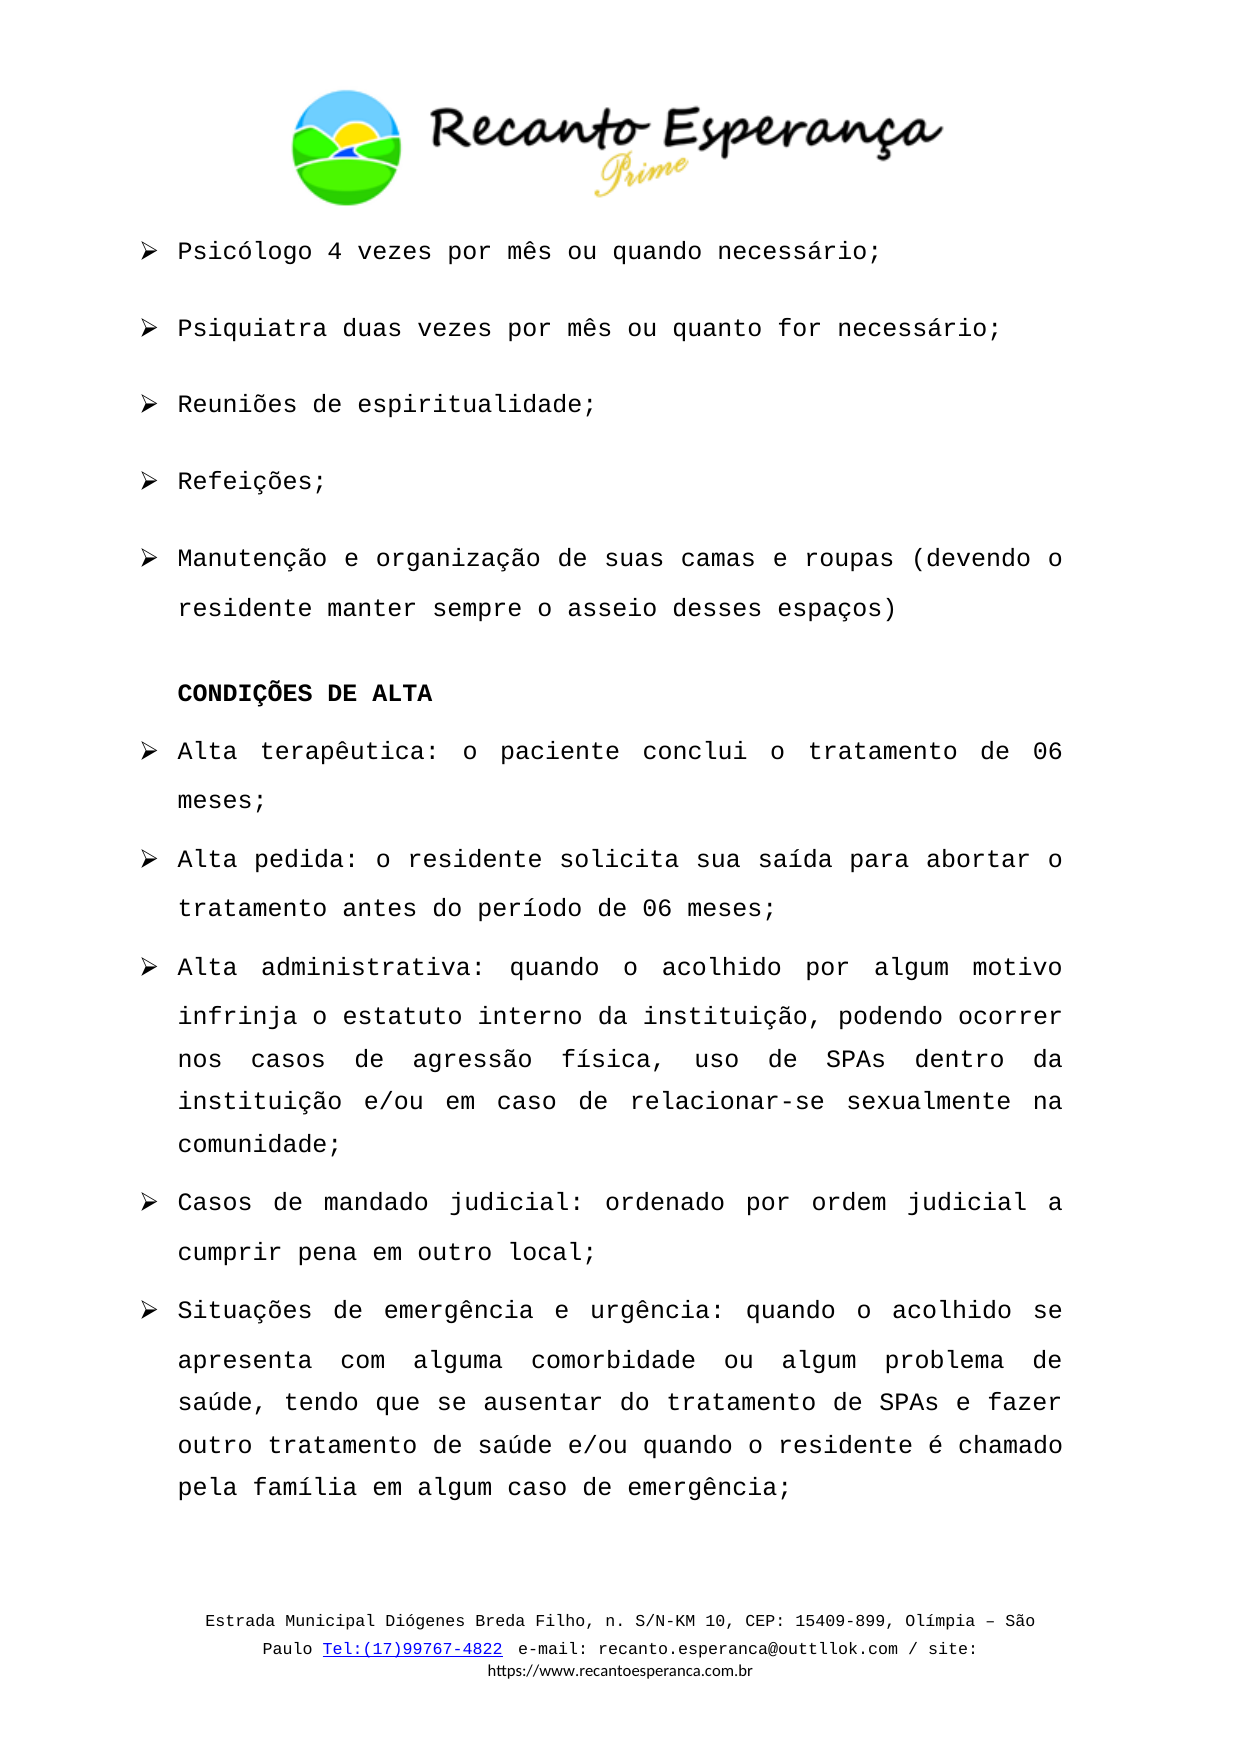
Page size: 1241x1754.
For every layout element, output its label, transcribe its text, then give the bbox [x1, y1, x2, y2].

list Alta terapêutica: o paciente conclui o tratamento de 06 meses; [140, 723, 1063, 816]
list Psicólogo 4 vezes por mês ou quando necessário; [140, 222, 1063, 273]
list Alta pedida: o residente solicita sua saída para abortar o tratamento antes do período de 06 meses; [140, 831, 1063, 924]
list Situações de emergência e urgência: quando o acolhido se apresenta com alguma comorbidade ou algum problema de saúde, tendo que se ausentar do tratamento de SPAs e fazer outro tratamento de saúde e/ou quando o residente é chamado pela família em algum caso de emergência; [140, 1282, 1063, 1503]
list Psiquiatra duas vezes por mês ou quanto for necessário; [140, 299, 1063, 350]
list Manutenção e organização de suas camas e roupas (devendo o residente manter sempre o asseio desses espaços) [140, 530, 1063, 623]
picture [276, 73, 964, 223]
list Reuniões de espiritualidade; [140, 376, 1063, 427]
text CONDIÇÕES DE ALTA [177, 680, 1063, 708]
list Refeições; [140, 453, 1063, 504]
list Casos de mandado judicial: ordenado por ordem judicial a cumprir pena em outro local; [140, 1174, 1063, 1268]
list Alta administrativa: quando o acolhido por algum motivo infrinja o estatuto interno da instituição, podendo ocorrer nos casos de agressão física, uso de SPAs dentro da instituição e/ou em caso de relacionar-se sexualmente na comunidade; [140, 938, 1063, 1160]
